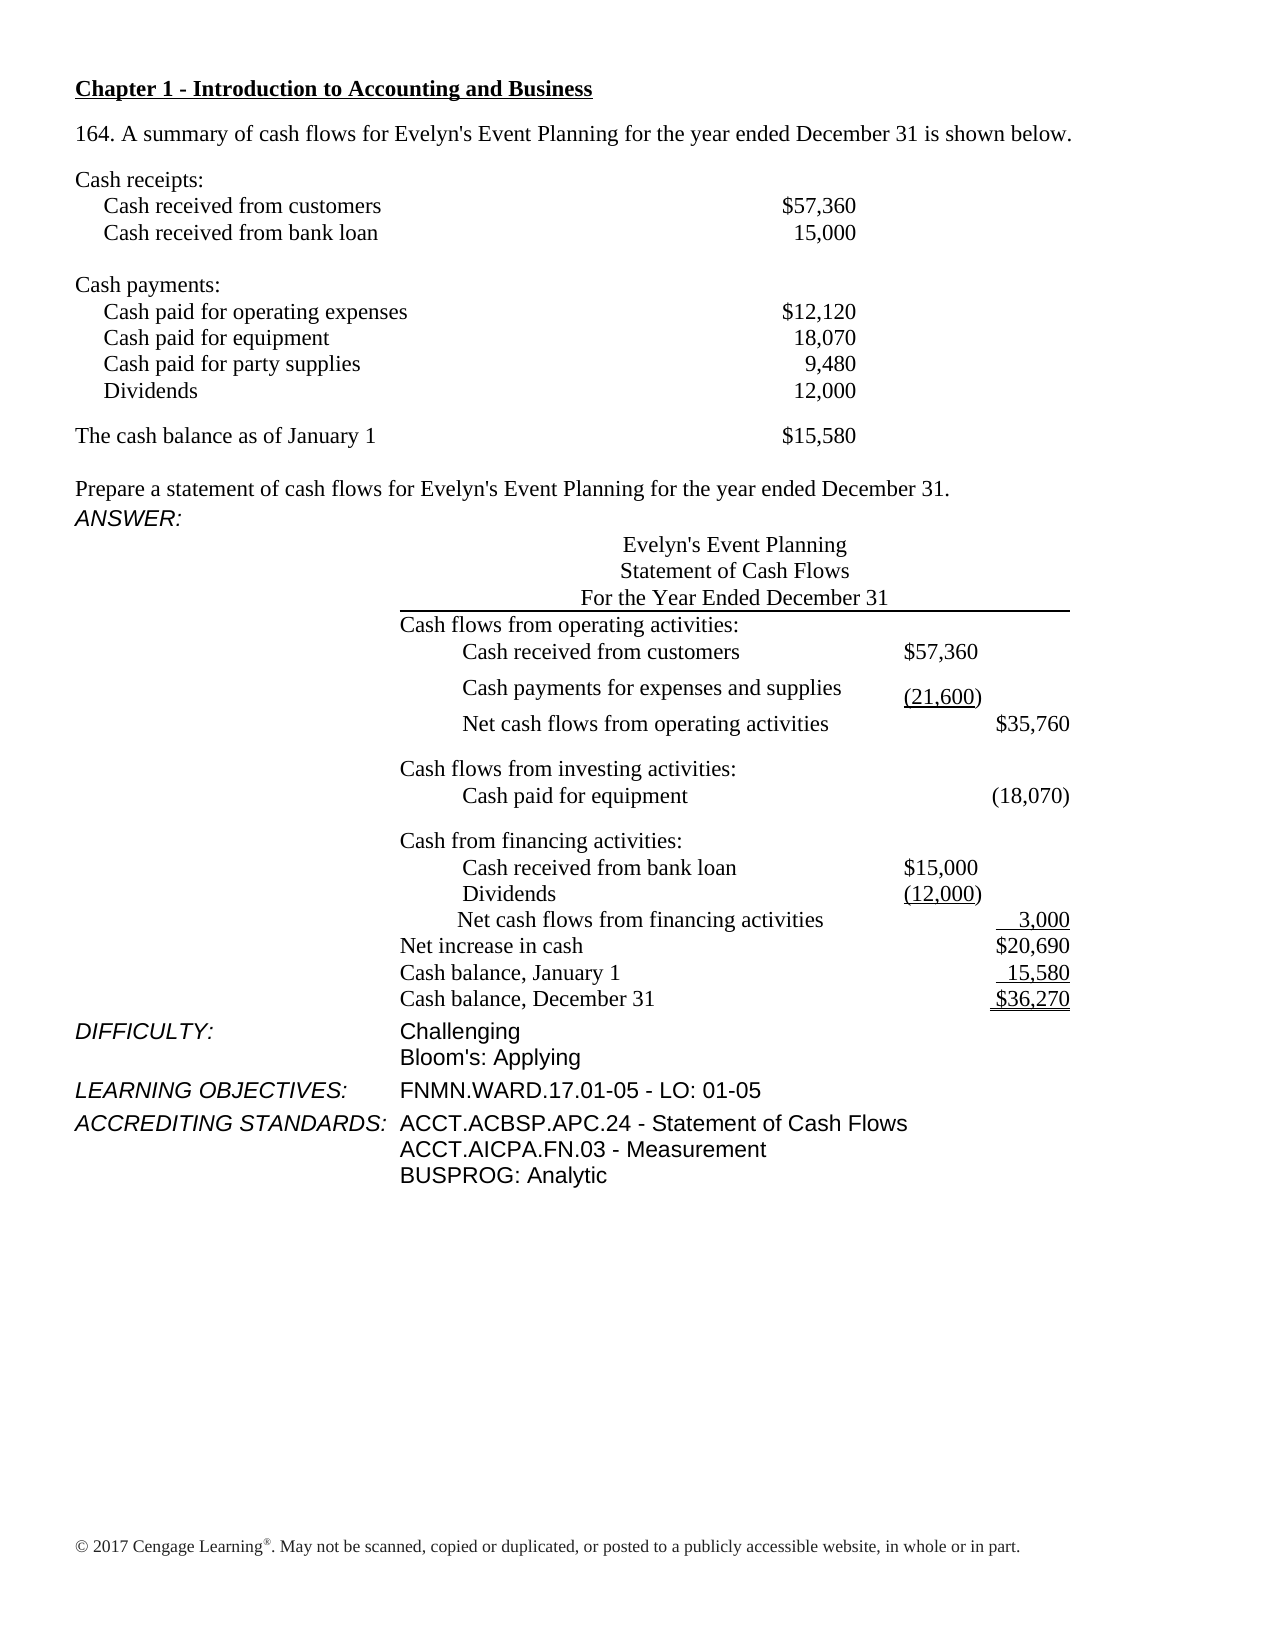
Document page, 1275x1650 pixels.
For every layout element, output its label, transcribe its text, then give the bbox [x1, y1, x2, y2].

table_header 164. A summary of cash flows for Evelyn's Event Planning for the year ended December 31 is shown below. ​ ​ Prepare a statement of cash flows for Evelyn's Event Planning for the year ended December 31. [75, 121, 1200, 1192]
